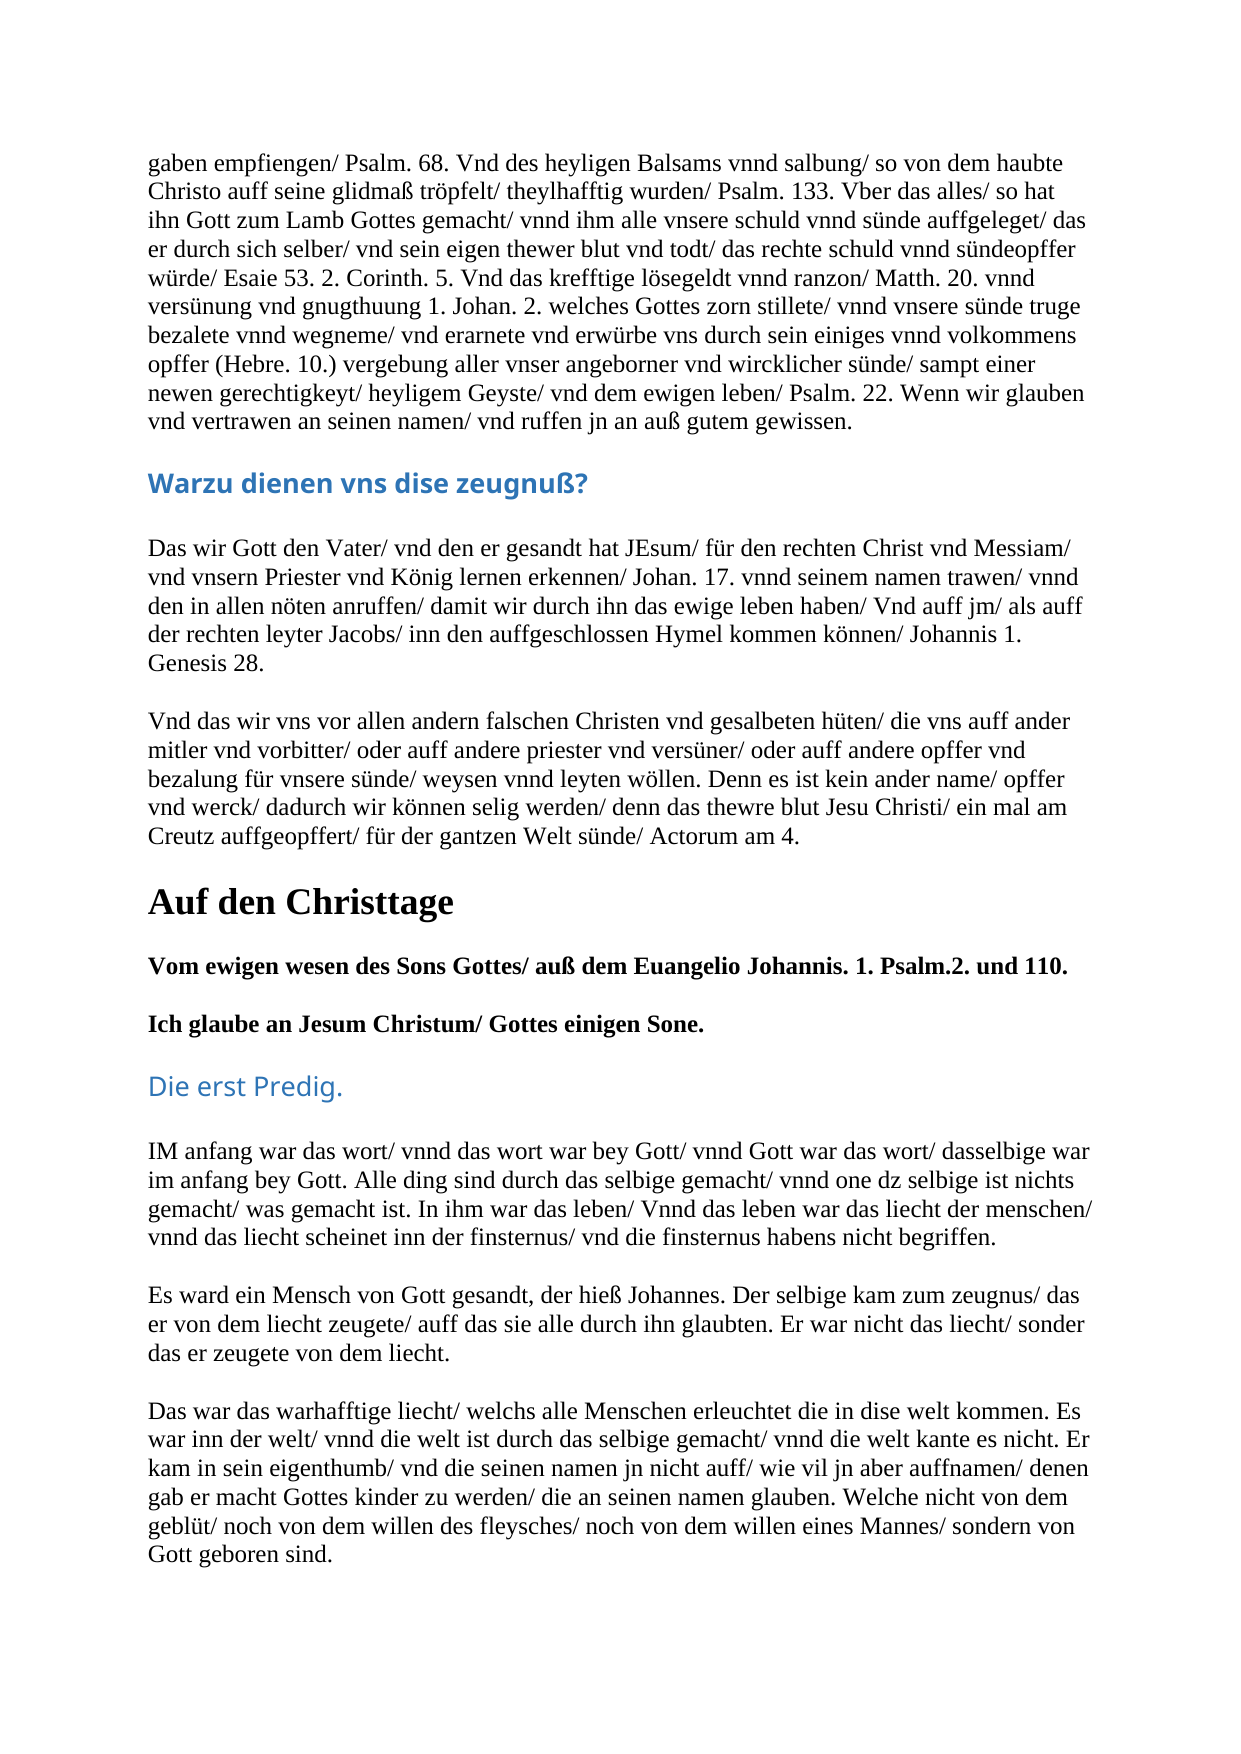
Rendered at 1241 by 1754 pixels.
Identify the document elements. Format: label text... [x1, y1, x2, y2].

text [148, 148, 1093, 435]
subtitle Die erst Predig. [148, 1067, 1093, 1104]
text Vom ewigen wesen des Sons Gottes/ auß dem Euangelio Johannis. 1. Psalm.2. und 110. [148, 951, 1093, 980]
text Ich glaube an Jesum Christum/ Gottes einigen Sone. [148, 1009, 1093, 1038]
text Das wir Gott den Vater/ vnd den er gesandt hat JEsum/ für den rechten Christ vnd Messiam/ vnd vnsern Priester vnd König lernen erkennen/ Johan. 17. vnnd seinem namen trawen/ vnnd den in allen nöten anruffen/ damit wir durch ihn das ewige leben haben/ Vnd auff jm/ als auff der rechten leyter Jacobs/ inn den auffgeschlossen Hymel kommen können/ Johannis 1. Genesis 28. [148, 533, 1093, 677]
subtitle Warzu dienen vns dise zeugnuß? [148, 464, 1093, 501]
text Vnd das wir vns vor allen andern falschen Christen vnd gesalbeten hüten/ die vns auff ander mitler vnd vorbitter/ oder auff andere priester vnd versüner/ oder auff andere opffer vnd bezalung für vnsere sünde/ weysen vnnd leyten wöllen. Denn es ist kein ander name/ opffer vnd werck/ dadurch wir können selig werden/ denn das thewre blut Jesu Christi/ ein mal am Creutz auffgeopffert/ für der gantzen Welt sünde/ Actorum am 4. [148, 706, 1093, 850]
subtitle Auf den Christtage [148, 879, 1093, 922]
text Das war das warhafftige liecht/ welchs alle Menschen erleuchtet die in dise welt kommen. Es war inn der welt/ vnnd die welt ist durch das selbige gemacht/ vnnd die welt kante es nicht. Er kam in sein eigenthumb/ vnd die seinen namen jn nicht auff/ wie vil jn aber auffnamen/ denen gab er macht Gottes kinder zu werden/ die an seinen namen glauben. Welche nicht von dem geblüt/ noch von dem willen des fleysches/ noch von dem willen eines Mannes/ sondern von Gott geboren sind. [148, 1396, 1093, 1568]
text Es ward ein Mensch von Gott gesandt, der hieß Johannes. Der selbige kam zum zeugnus/ das er von dem liecht zeugete/ auff das sie alle durch ihn glaubten. Er war nicht das liecht/ sonder das er zeugete von dem liecht. [148, 1280, 1093, 1367]
text IM anfang war das wort/ vnnd das wort war bey Gott/ vnnd Gott war das wort/ dasselbige war im anfang bey Gott. Alle ding sind durch das selbige gemacht/ vnnd one dz selbige ist nichts gemacht/ was gemacht ist. In ihm war das leben/ Vnnd das leben war das liecht der menschen/ vnnd das liecht scheinet inn der finsternus/ vnd die finsternus habens nicht begriffen. [148, 1136, 1093, 1251]
